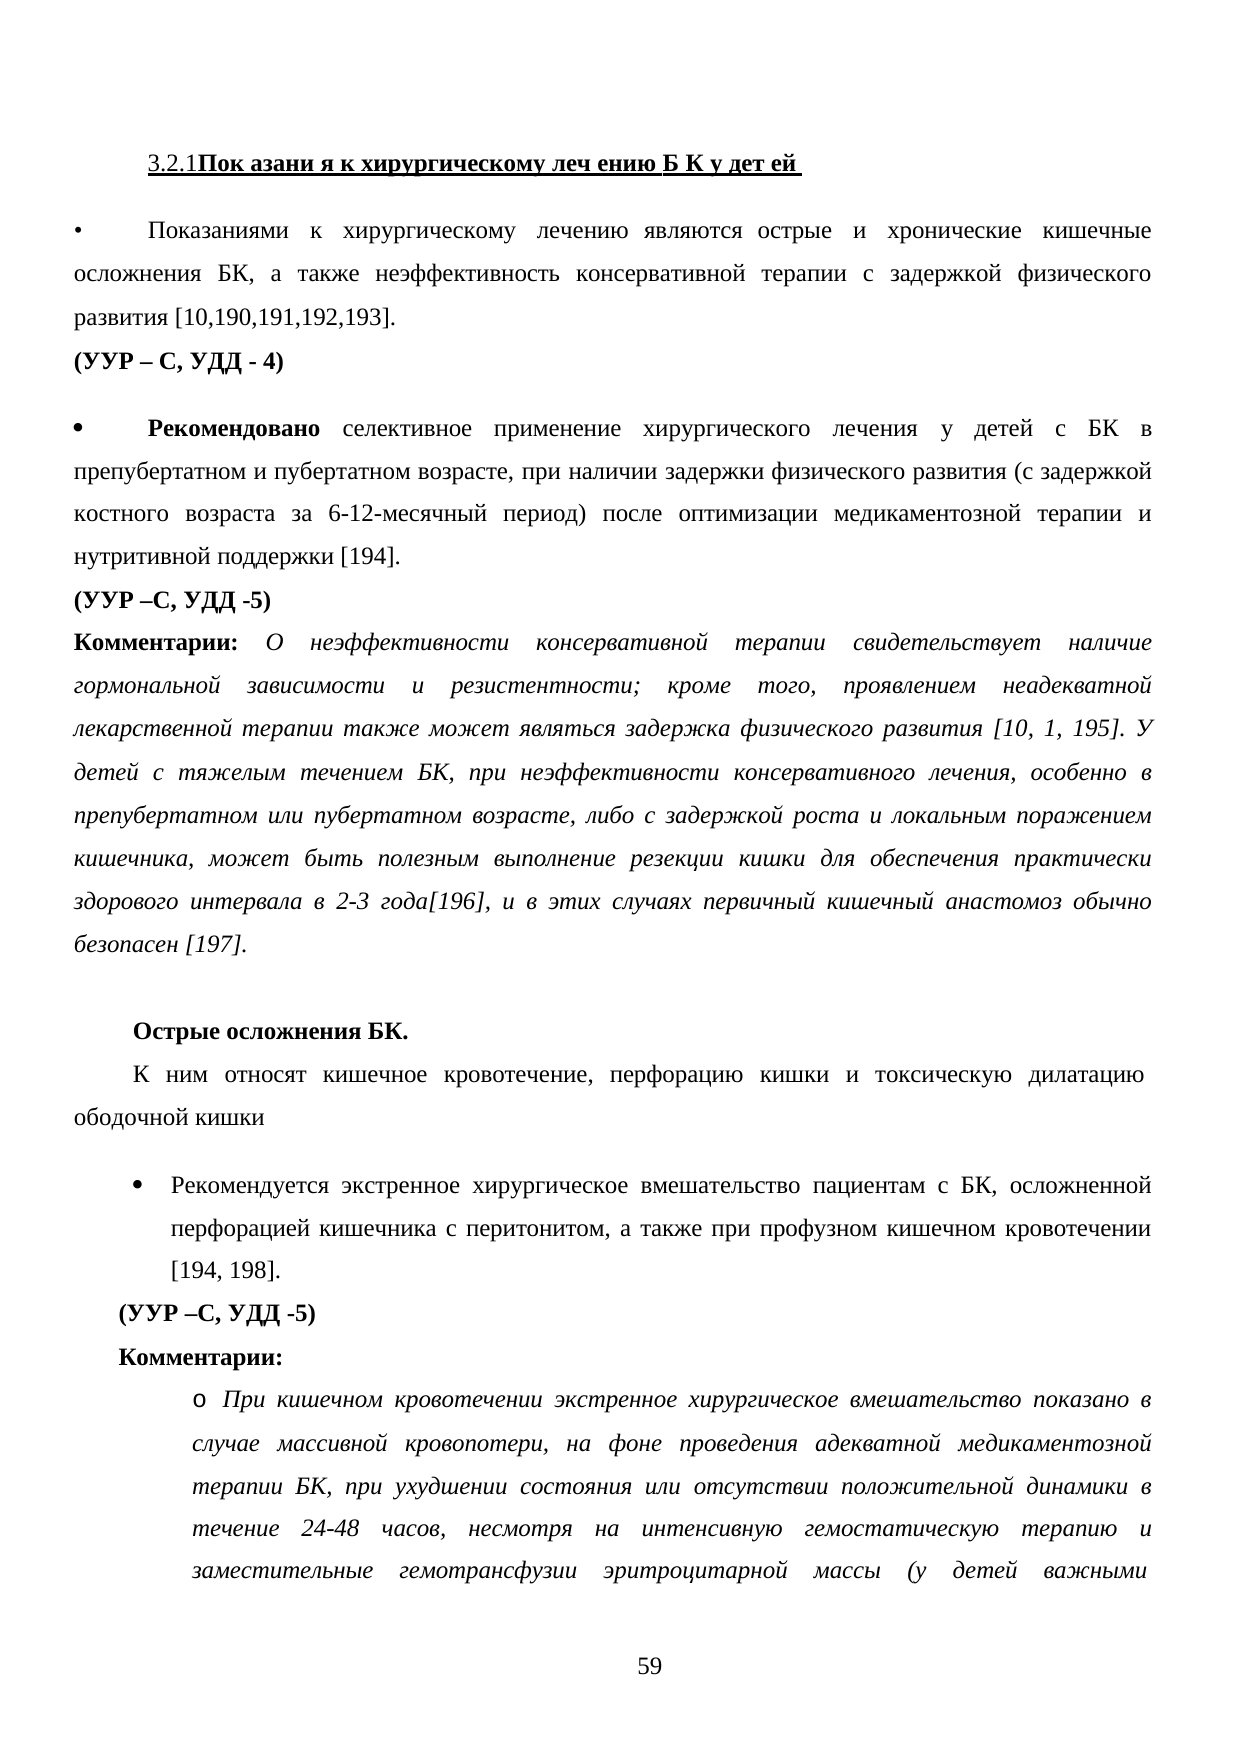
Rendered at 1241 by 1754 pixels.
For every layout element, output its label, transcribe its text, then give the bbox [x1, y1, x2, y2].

subtitle (УУР –С, УДД -5) [74, 585, 1163, 613]
list Рекомендуется экстренное хирургическое вмешательство пациентам с БК, осложненной перфорацией кишечника с перитонитом, а также при профузном кишечном кровотечении [194, 198]. [133, 1171, 1152, 1284]
list Рекомендовано селективное применение хирургического лечения у детей с БК в препубертатном и пубертатном возрасте, при наличии задержки физического развития (с задержкой костного возраста за 6-12-месячный период) после оптимизации медикаментозной терапии и нутритивной поддержки [194]. [74, 413, 1152, 570]
subtitle (УУР – С, УДД - 4) [74, 346, 1163, 375]
subtitle Острые осложнения БК. [133, 1016, 1163, 1045]
subtitle (УУР –С, УДД -5) [118, 1298, 1163, 1327]
text К ним относят кишечное кровотечение, перфорацию кишки и токсическую дилатацию ободочной кишки [74, 1059, 1151, 1131]
list Показаниями к хирургическому лечению являются острые и хронические кишечные осложнения БК, а также неэффективность консервативной терапии с задержкой физического развития [10,190,191,192,193]. [74, 215, 1152, 330]
subtitle Пок азани я к хирургическому леч ению Б К у дет ей [147, 148, 1163, 177]
text Комментарии: О неэффективности консервативной терапии свидетельствует наличие гормональной зависимости и резистентности; кроме того, проявлением неадекватной лекарственной терапии также может являться задержка физического развития [10, 1, 195]. У детей с тяжелым течением БК, при неэффективности консервативного лечения, особенно в препубертатном или пубертатном возрасте, либо с задержкой роста и локальным поражением кишечника, может быть полезным выполнение резекции кишки для обеспечения практически здорового интервала в 2-3 года[196], и в этих случаях первичный кишечный анастомоз обычно безопасен [197]. [74, 627, 1152, 958]
text Комментарии: [118, 1342, 1163, 1371]
text o При кишечном кровотечении экстренное хирургическое вмешательство показано в случае массивной кровопотери, на фоне проведения адекватной медикаментозной терапии БК, при ухудшении состояния или отсутствии положительной динамики в течение 24-48 часов, несмотря на интенсивную гемостатическую терапию и заместительные гемотрансфузии эритроцитарной массы (у детей важными [192, 1384, 1152, 1584]
